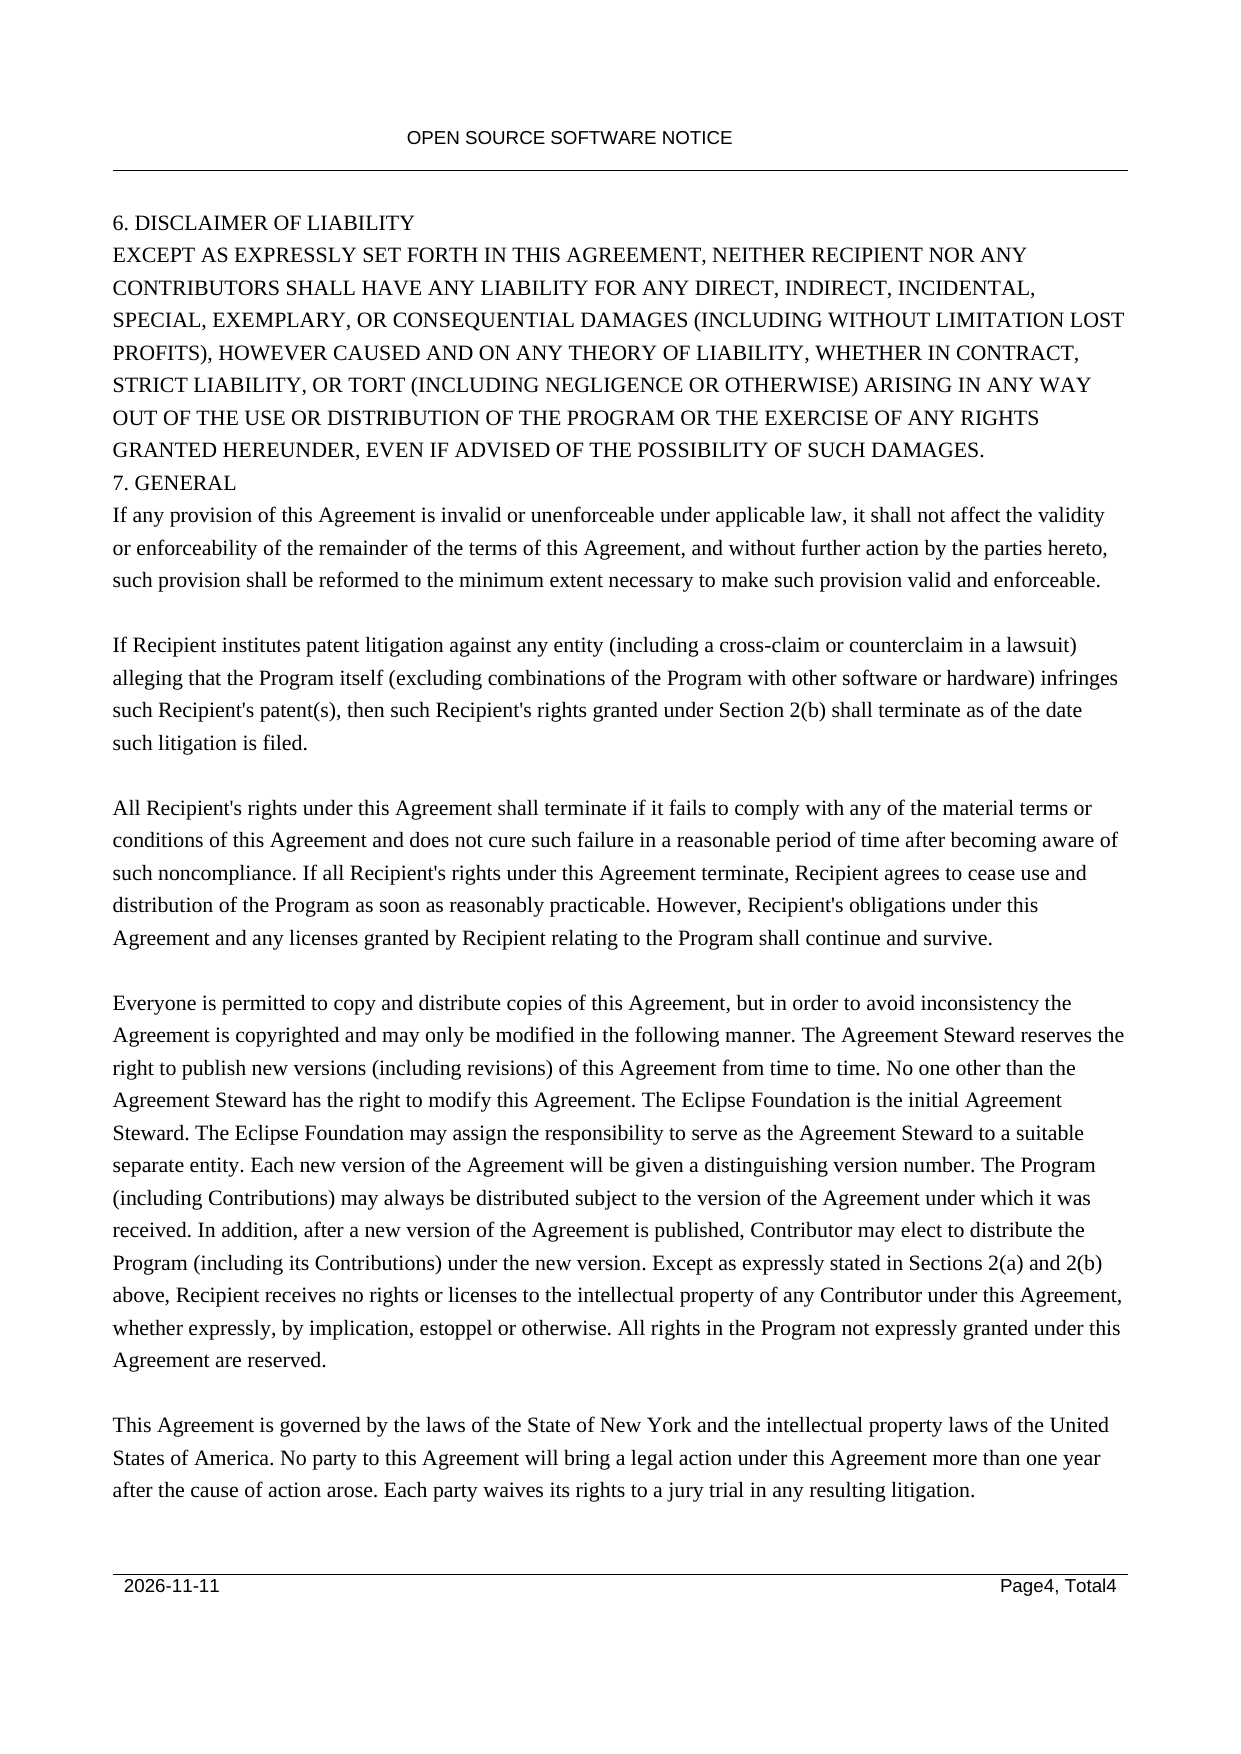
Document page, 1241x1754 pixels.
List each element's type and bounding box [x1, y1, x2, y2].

text [112, 206, 1128, 1506]
